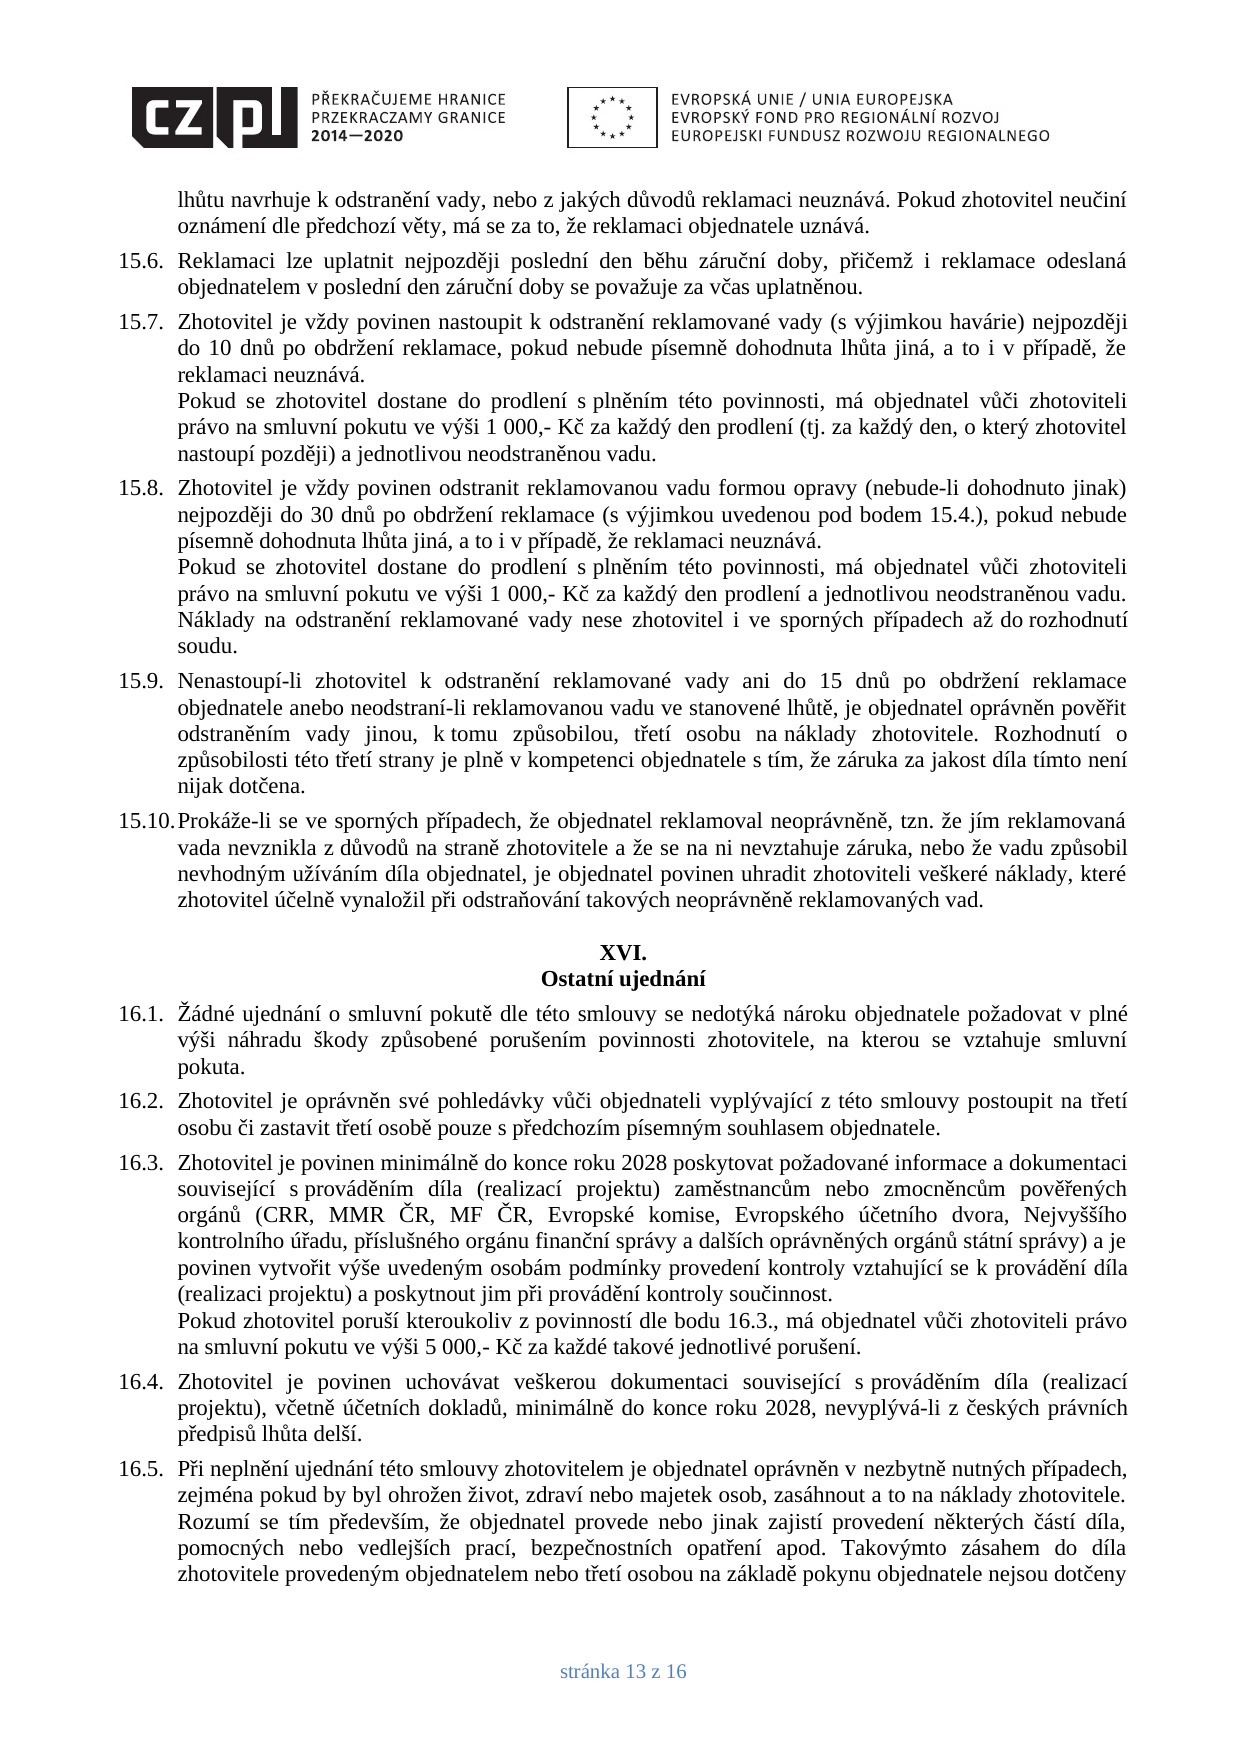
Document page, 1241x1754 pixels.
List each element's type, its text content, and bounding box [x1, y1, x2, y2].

text XVI. [118, 939, 1128, 965]
text Pokud se zhotovitel dostane do prodlení s plněním této povinnosti, má objednatel vůči zhotoviteli právo na smluvní pokutu ve výši 1 000,- Kč za každý den prodlení (tj. za každý den, o který zhotovitel nastoupí později) a jednotlivou neodstraněnou vadu. [177, 387, 1128, 466]
list Zhotovitel je vždy povinen odstranit reklamovanou vadu formou opravy (nebude-li dohodnuto jinak) nejpozději do 30 dnů po obdržení reklamace (s výjimkou uvedenou pod bodem 15.4.), pokud nebude písemně dohodnuta lhůta jiná, a to i v případě, že reklamaci neuznává. [118, 474, 1128, 553]
list Zhotovitel je vždy povinen nastoupit k odstranění reklamované vady (s výjimkou havárie) nejpozději do 10 dnů po obdržení reklamace, pokud nebude písemně dohodnuta lhůta jiná, a to i v případě, že reklamaci neuznává. [118, 308, 1128, 387]
list Žádné ujednání o smluvní pokutě dle této smlouvy se nedotýká nároku objednatele požadovat v plné výši náhradu škody způsobené porušením povinnosti zhotovitele, na kterou se vztahuje smluvní pokuta. [118, 1000, 1128, 1079]
list Prokáže-li se ve sporných případech, že objednatel reklamoval neoprávněně, tzn. že jím reklamovaná vada nevznikla z důvodů na straně zhotovitele a že se na ni nevztahuje záruka, nebo že vadu způsobil nevhodným užíváním díla objednatel, je objednatel povinen uhradit zhotoviteli veškeré náklady, které zhotovitel účelně vynaložil při odstraňování takových neoprávněně reklamovaných vad. [118, 807, 1128, 913]
list Zhotovitel je povinen minimálně do konce roku 2028 poskytovat požadované informace a dokumentaci související s prováděním díla (realizací projektu) zaměstnancům nebo zmocněncům pověřených orgánů (CRR, MMR ČR, MF ČR, Evropské komise, Evropského účetního dvora, Nejvyššího kontrolního úřadu, příslušného orgánu finanční správy a dalších oprávněných orgánů státní správy) a je povinen vytvořit výše uvedeným osobám podmínky provedení kontroly vztahující se k provádění díla (realizaci projektu) a poskytnout jim při provádění kontroly součinnost. [118, 1148, 1128, 1307]
list Zhotovitel je oprávněn své pohledávky vůči objednateli vyplývající z této smlouvy postoupit na třetí osobu či zastavit třetí osobě pouze s předchozím písemným souhlasem objednatele. [118, 1087, 1128, 1140]
picture [118, 73, 1064, 162]
list Nenastoupí-li zhotovitel k odstranění reklamované vady ani do 15 dnů po obdržení reklamace objednatele anebo neodstraní-li reklamovanou vadu ve stanovené lhůtě, je objednatel oprávněn pověřit odstraněním vady jinou, k tomu způsobilou, třetí osobu na náklady zhotovitele. Rozhodnutí o způsobilosti této třetí strany je plně v kompetenci objednatele s tím, že záruka za jakost díla tímto není nijak dotčena. [118, 667, 1128, 799]
text Pokud se zhotovitel dostane do prodlení s plněním této povinnosti, má objednatel vůči zhotoviteli právo na smluvní pokutu ve výši 1 000,- Kč za každý den prodlení a jednotlivou neodstraněnou vadu. Náklady na odstranění reklamované vady nese zhotovitel i ve sporných případech až do rozhodnutí soudu. [118, 553, 1128, 659]
text Pokud zhotovitel poruší kteroukoliv z povinností dle bodu 16.3., má objednatel vůči zhotoviteli právo na smluvní pokutu ve výši 5 000,- Kč za každé takové jednotlivé porušení. [177, 1307, 1128, 1359]
list Reklamaci lze uplatnit nejpozději poslední den běhu záruční doby, přičemž i reklamace odeslaná objednatelem v poslední den záruční doby se považuje za včas uplatněnou. [118, 247, 1128, 299]
text Ostatní ujednání [118, 965, 1128, 992]
list Zhotovitel je povinen uchovávat veškerou dokumentaci související s prováděním díla (realizací projektu), včetně účetních dokladů, minimálně do konce roku 2028, nevyplývá-li z českých právních předpisů lhůta delší. [118, 1368, 1128, 1447]
